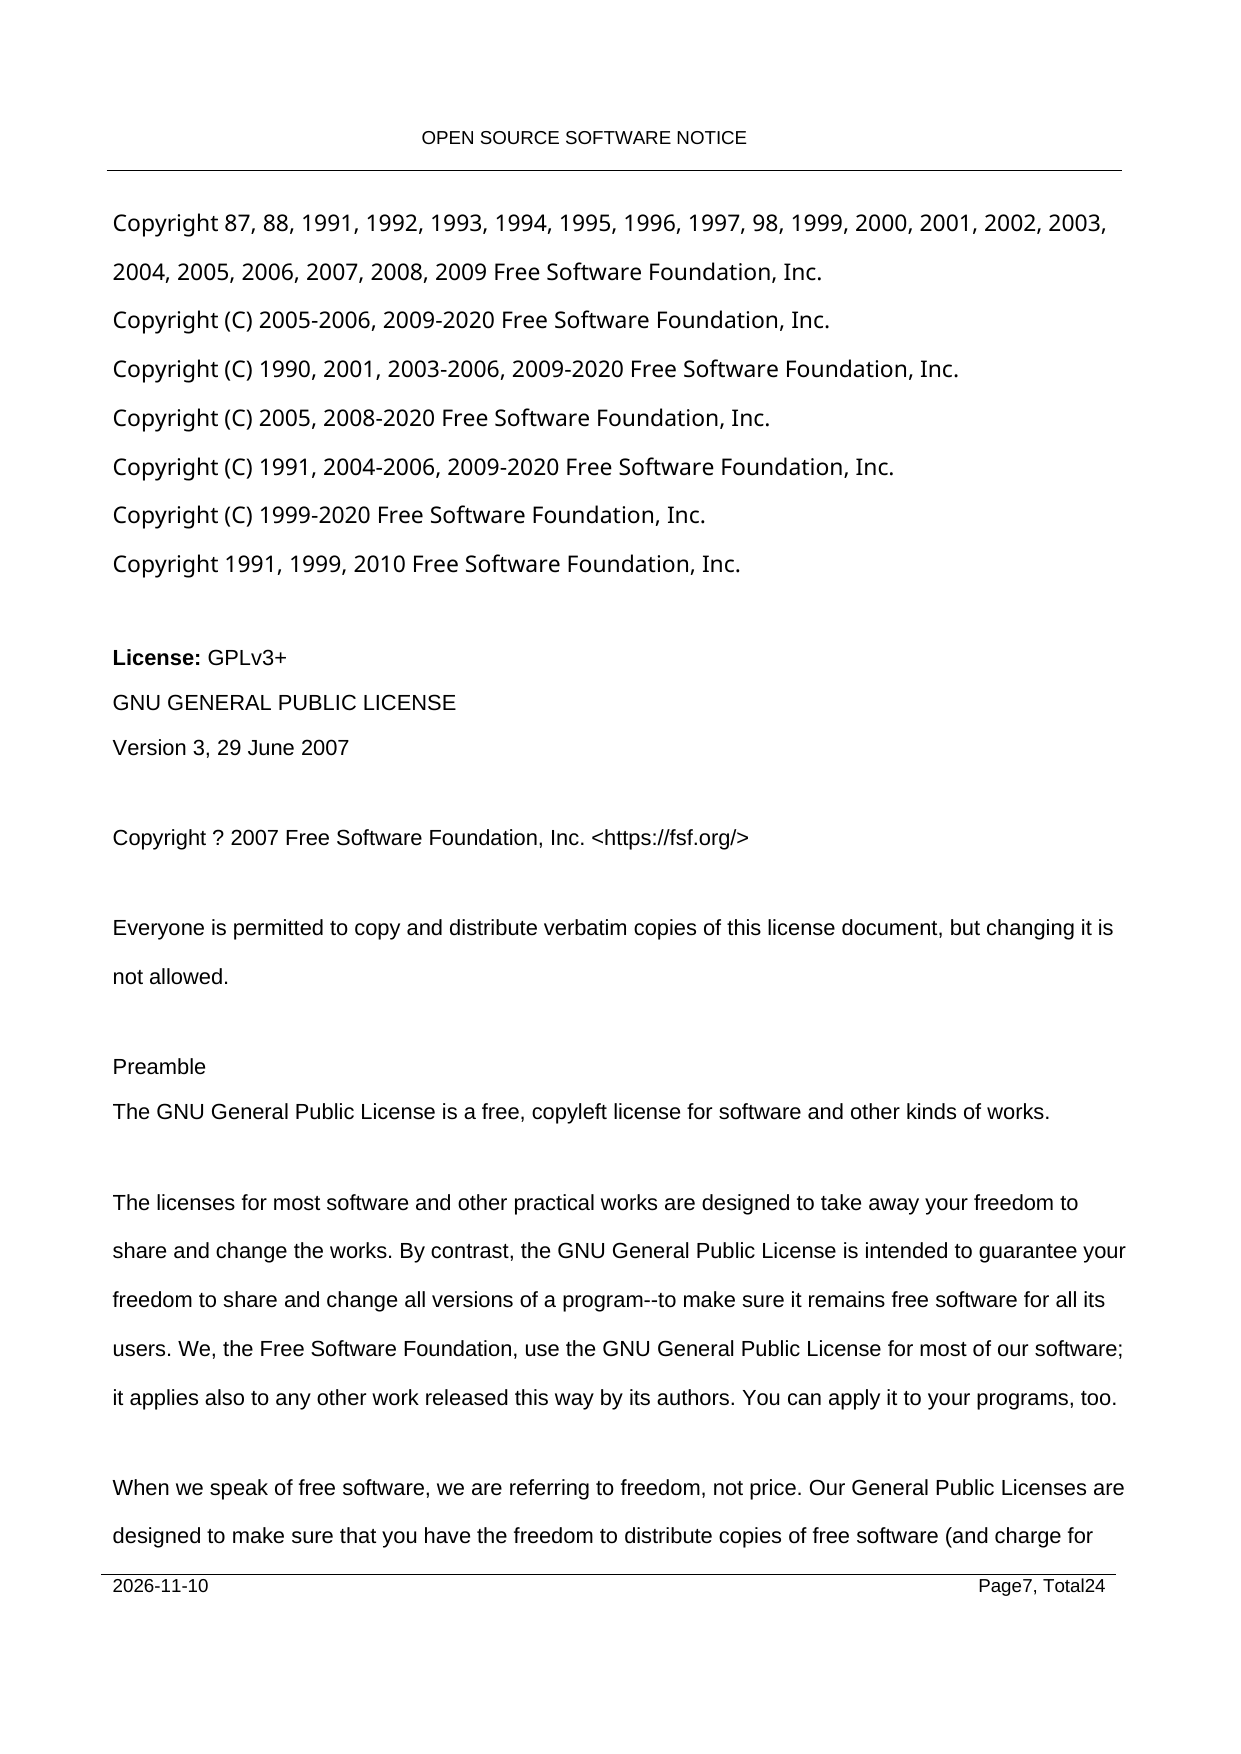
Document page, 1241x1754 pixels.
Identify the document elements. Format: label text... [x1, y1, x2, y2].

text Copyright ? 2007 Free Software Foundation, Inc. <https://fsf.org/> [112, 821, 1128, 854]
text Everyone is permitted to copy and distribute verbatim copies of this license document, but changing it is not allowed. [112, 911, 1128, 993]
text Version 3, 29 June 2007 [112, 731, 1128, 763]
text License: GPLv3+ [112, 641, 1128, 673]
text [112, 206, 1128, 580]
text Preamble [112, 1050, 1128, 1083]
text GNU GENERAL PUBLIC LICENSE [112, 686, 1128, 718]
text The GNU General Public License is a free, copyleft license for software and other kinds of works. [112, 1096, 1128, 1128]
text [112, 1471, 1128, 1552]
text The licenses for most software and other practical works are designed to take away your freedom to share and change the works. By contrast, the GNU General Public License is intended to guarantee your freedom to share and change all versions of a program--to make sure it remains free software for all its users. We, the Free Software Foundation, use the GNU General Public License for most of our software; it applies also to any other work released this way by its authors. You can apply it to your programs, too. [112, 1186, 1128, 1413]
